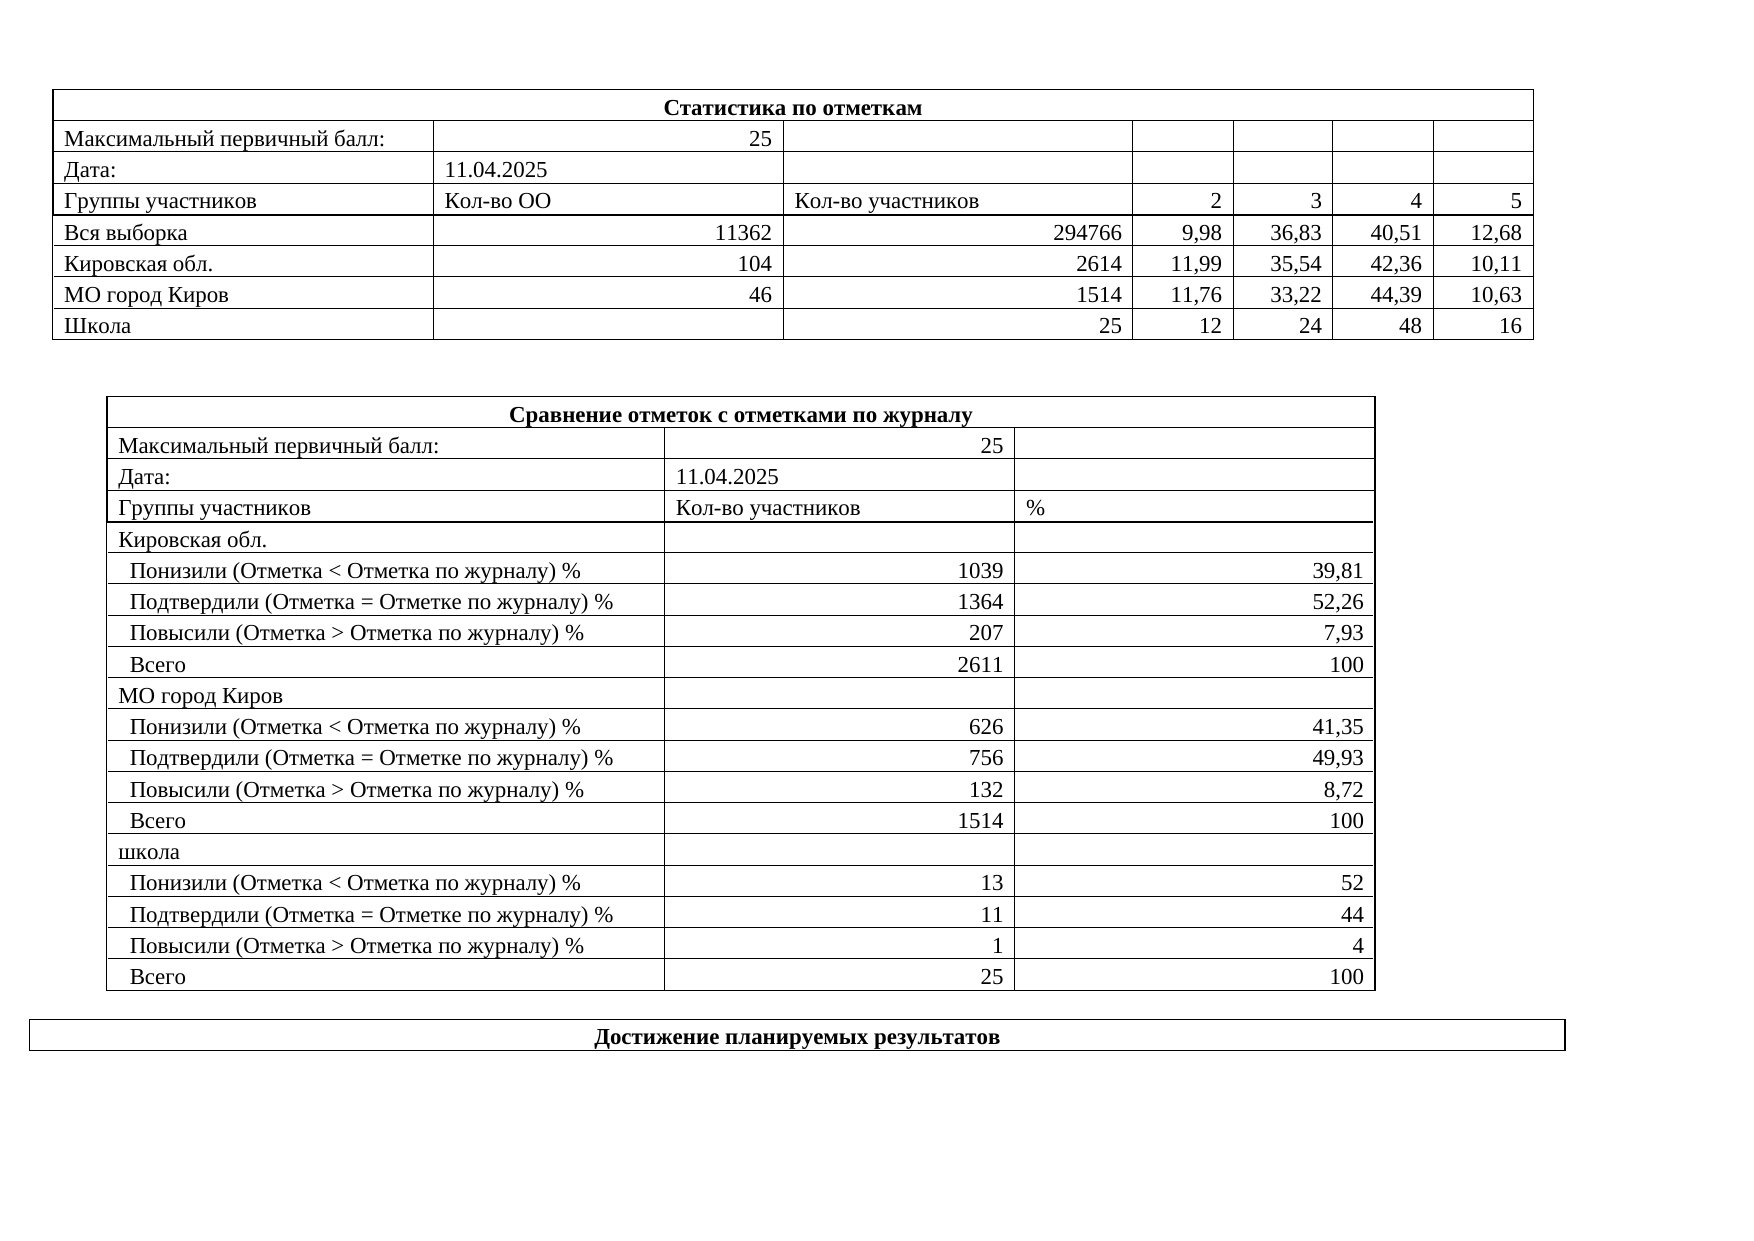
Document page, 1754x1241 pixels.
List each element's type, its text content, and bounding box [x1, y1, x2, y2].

table_cell 52 [1015, 865, 1374, 896]
table_cell 1514 [665, 803, 1014, 833]
table_cell [665, 678, 1014, 708]
table_cell Подтвердили (Отметка = Отметке по журналу) % [107, 740, 664, 771]
table_cell [1333, 152, 1433, 182]
table_cell 52,26 [1015, 583, 1374, 614]
table_cell 100 [1015, 802, 1374, 833]
table_header Сравнение отметок с отметками по журналу [108, 397, 1374, 427]
table_cell 25 [784, 309, 1132, 339]
table_cell 48 [1333, 309, 1433, 339]
table_cell Дата: [108, 459, 664, 489]
table_cell [1015, 833, 1374, 864]
table_cell 207 [665, 616, 1014, 646]
table_header Статистика по отметкам [54, 90, 1533, 120]
table_cell 4 [1333, 184, 1433, 214]
table_cell 39,81 [1015, 552, 1374, 583]
table_cell [1234, 121, 1332, 151]
table_cell 36,83 [1234, 216, 1332, 245]
table_cell [784, 152, 1132, 182]
table_cell Повысили (Отметка > Отметка по журналу) % [107, 615, 664, 646]
table_cell [665, 523, 1014, 552]
table_cell Дата: [54, 152, 433, 182]
table_cell Вся выборка [53, 216, 433, 245]
table_cell Группы участников [108, 491, 664, 521]
table_cell [1015, 459, 1374, 489]
table_cell 1364 [665, 584, 1014, 614]
table_cell 42,36 [1333, 246, 1433, 276]
table_cell 626 [665, 709, 1014, 739]
table_cell 24 [1234, 309, 1332, 339]
table_cell 4 [1015, 927, 1374, 958]
table_cell 13 [665, 866, 1014, 896]
table_cell Понизили (Отметка < Отметка по журналу) % [107, 865, 664, 896]
table_cell Подтвердили (Отметка = Отметке по журналу) % [107, 583, 664, 614]
table_cell 11,99 [1133, 246, 1233, 276]
table_cell % [1015, 491, 1374, 521]
table_cell школа [107, 833, 664, 864]
table_cell Школа [53, 308, 433, 339]
table_cell 12 [1133, 309, 1233, 339]
table_cell [1015, 677, 1374, 708]
table_cell 756 [665, 741, 1014, 771]
table_cell 25 [665, 428, 1014, 458]
table_cell Понизили (Отметка < Отметка по журналу) % [107, 708, 664, 739]
table_cell 49,93 [1015, 740, 1374, 771]
table_cell 35,54 [1234, 246, 1332, 276]
table_cell 7,93 [1015, 615, 1374, 646]
table_cell 294766 [784, 216, 1132, 245]
table_cell [434, 309, 783, 339]
table_cell 2614 [784, 246, 1132, 276]
table_cell МО город Киров [53, 276, 433, 307]
table_cell Всего [107, 958, 664, 989]
table_cell Кировская обл. [107, 523, 664, 552]
table_cell Повысили (Отметка > Отметка по журналу) % [107, 771, 664, 802]
table_cell 100 [1015, 646, 1374, 677]
table_cell [1133, 121, 1233, 151]
table_cell 41,35 [1015, 708, 1374, 739]
table_cell 1514 [784, 277, 1132, 307]
table_cell 44 [1015, 896, 1374, 927]
table_cell 3 [1234, 184, 1332, 214]
table_cell [665, 834, 1014, 864]
table_cell [1234, 152, 1332, 182]
table_cell 11362 [434, 216, 783, 245]
table_cell 10,63 [1434, 277, 1533, 307]
table_cell Кол-во ОО [434, 184, 783, 214]
table_cell 33,22 [1234, 277, 1332, 307]
table_cell 25 [434, 121, 783, 151]
table_cell 8,72 [1015, 771, 1374, 802]
table_cell 10,11 [1434, 246, 1533, 276]
table_cell Подтвердили (Отметка = Отметке по журналу) % [107, 896, 664, 927]
table_cell 5 [1434, 184, 1533, 214]
table_cell Максимальный первичный балл: [108, 428, 664, 458]
table_cell Кол-во участников [784, 184, 1132, 214]
table_cell 1039 [665, 553, 1014, 583]
table_cell 11.04.2025 [434, 152, 783, 182]
table_cell 104 [434, 246, 783, 276]
table_cell 11,76 [1133, 277, 1233, 307]
table_cell [1133, 152, 1233, 182]
table_cell Группы участников [54, 184, 433, 214]
table_cell 44,39 [1333, 277, 1433, 307]
table_cell 2 [1133, 184, 1233, 214]
table_cell Кировская обл. [53, 245, 433, 276]
table_cell 25 [665, 959, 1014, 989]
table_cell [1333, 121, 1433, 151]
table_cell Максимальный первичный балл: [54, 121, 433, 151]
table_cell [1434, 121, 1533, 151]
table_cell Понизили (Отметка < Отметка по журналу) % [107, 552, 664, 583]
table_cell 12,68 [1434, 216, 1533, 245]
table_cell [784, 121, 1132, 151]
table_cell 11.04.2025 [665, 459, 1014, 489]
table_cell Повысили (Отметка > Отметка по журналу) % [107, 927, 664, 958]
table_cell 40,51 [1333, 216, 1433, 245]
table_cell [1015, 521, 1374, 552]
table_cell [1434, 152, 1533, 182]
table_cell МО город Киров [107, 677, 664, 708]
table_cell 11 [665, 897, 1014, 927]
table_cell 132 [665, 772, 1014, 802]
table_cell 2611 [665, 647, 1014, 677]
table_cell 9,98 [1133, 216, 1233, 245]
table_cell 16 [1434, 309, 1533, 339]
table_cell Кол-во участников [665, 491, 1014, 521]
table_cell Всего [107, 802, 664, 833]
table_cell [1015, 428, 1374, 458]
table_cell 100 [1015, 958, 1374, 989]
table_cell 46 [434, 277, 783, 307]
table_cell Всего [107, 646, 664, 677]
table_cell 1 [665, 928, 1014, 958]
table_header Достижение планируемых результатов [30, 1020, 1564, 1050]
